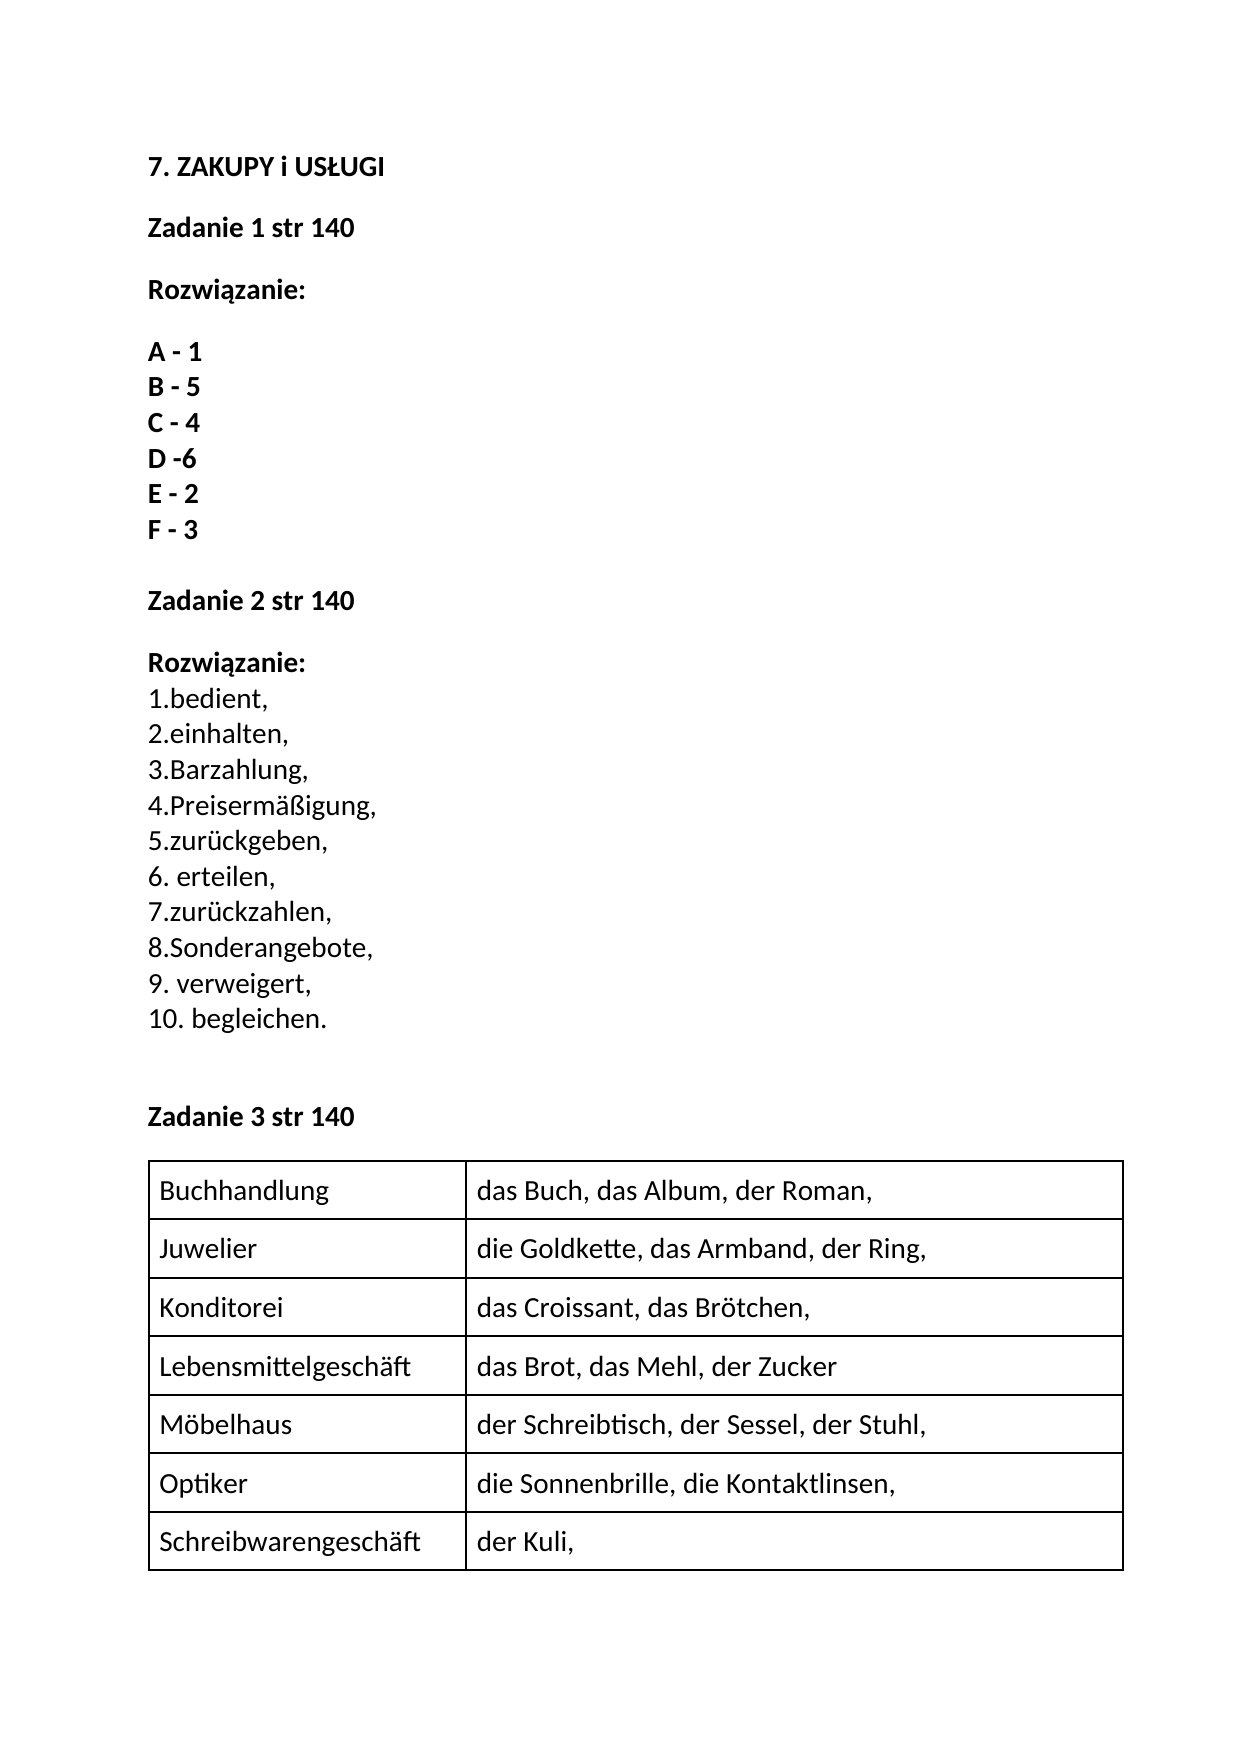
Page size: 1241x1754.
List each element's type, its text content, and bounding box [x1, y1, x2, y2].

text Rozwiązanie: [148, 644, 1093, 680]
text D -6 [148, 440, 1093, 475]
table_cell Konditorei [150, 1279, 465, 1335]
text 4.Preisermäßigung, [148, 787, 1093, 822]
text 8.Sonderangebote, [148, 929, 1093, 965]
text Zadanie 2 str 140 [148, 582, 1093, 618]
table_header das Buch, das Album, der Roman, [467, 1162, 1122, 1218]
text 7. ZAKUPY i USŁUGI [148, 148, 1093, 183]
table_cell Optiker [150, 1454, 465, 1511]
text E - 2 [148, 475, 1093, 511]
table_cell Lebensmittelgeschäft [150, 1337, 465, 1394]
text Zadanie 3 str 140 [148, 1098, 1093, 1133]
table_cell das Croissant, das Brötchen, [467, 1279, 1122, 1335]
text 10. begleichen. [148, 1000, 1093, 1036]
text Zadanie 1 str 140 [148, 209, 1093, 245]
text 2.einhalten, [148, 715, 1093, 751]
table_cell Schreibwarengeschäft [150, 1513, 465, 1569]
table_cell der Kuli, [467, 1513, 1122, 1569]
text A - 1 [148, 333, 1093, 368]
table_cell die Goldkette, das Armband, der Ring, [467, 1220, 1122, 1277]
text 1.bedient, [148, 680, 1093, 715]
text 3.Barzahlung, [148, 751, 1093, 787]
table_cell der Schreibtisch, der Sessel, der Stuhl, [467, 1396, 1122, 1452]
text 9. verweigert, [148, 965, 1093, 1000]
text 7.zurückzahlen, [148, 893, 1093, 929]
text B - 5 [148, 368, 1093, 404]
text F - 3 [148, 511, 1093, 547]
text C - 4 [148, 404, 1093, 440]
text Rozwiązanie: [148, 271, 1093, 307]
table_cell Möbelhaus [150, 1396, 465, 1452]
text 5.zurückgeben, [148, 822, 1093, 858]
table_cell Juwelier [150, 1220, 465, 1277]
text 6. erteilen, [148, 858, 1093, 893]
table_cell das Brot, das Mehl, der Zucker [467, 1337, 1122, 1394]
table_cell die Sonnenbrille, die Kontaktlinsen, [467, 1454, 1122, 1511]
table_header Buchhandlung [150, 1162, 465, 1218]
